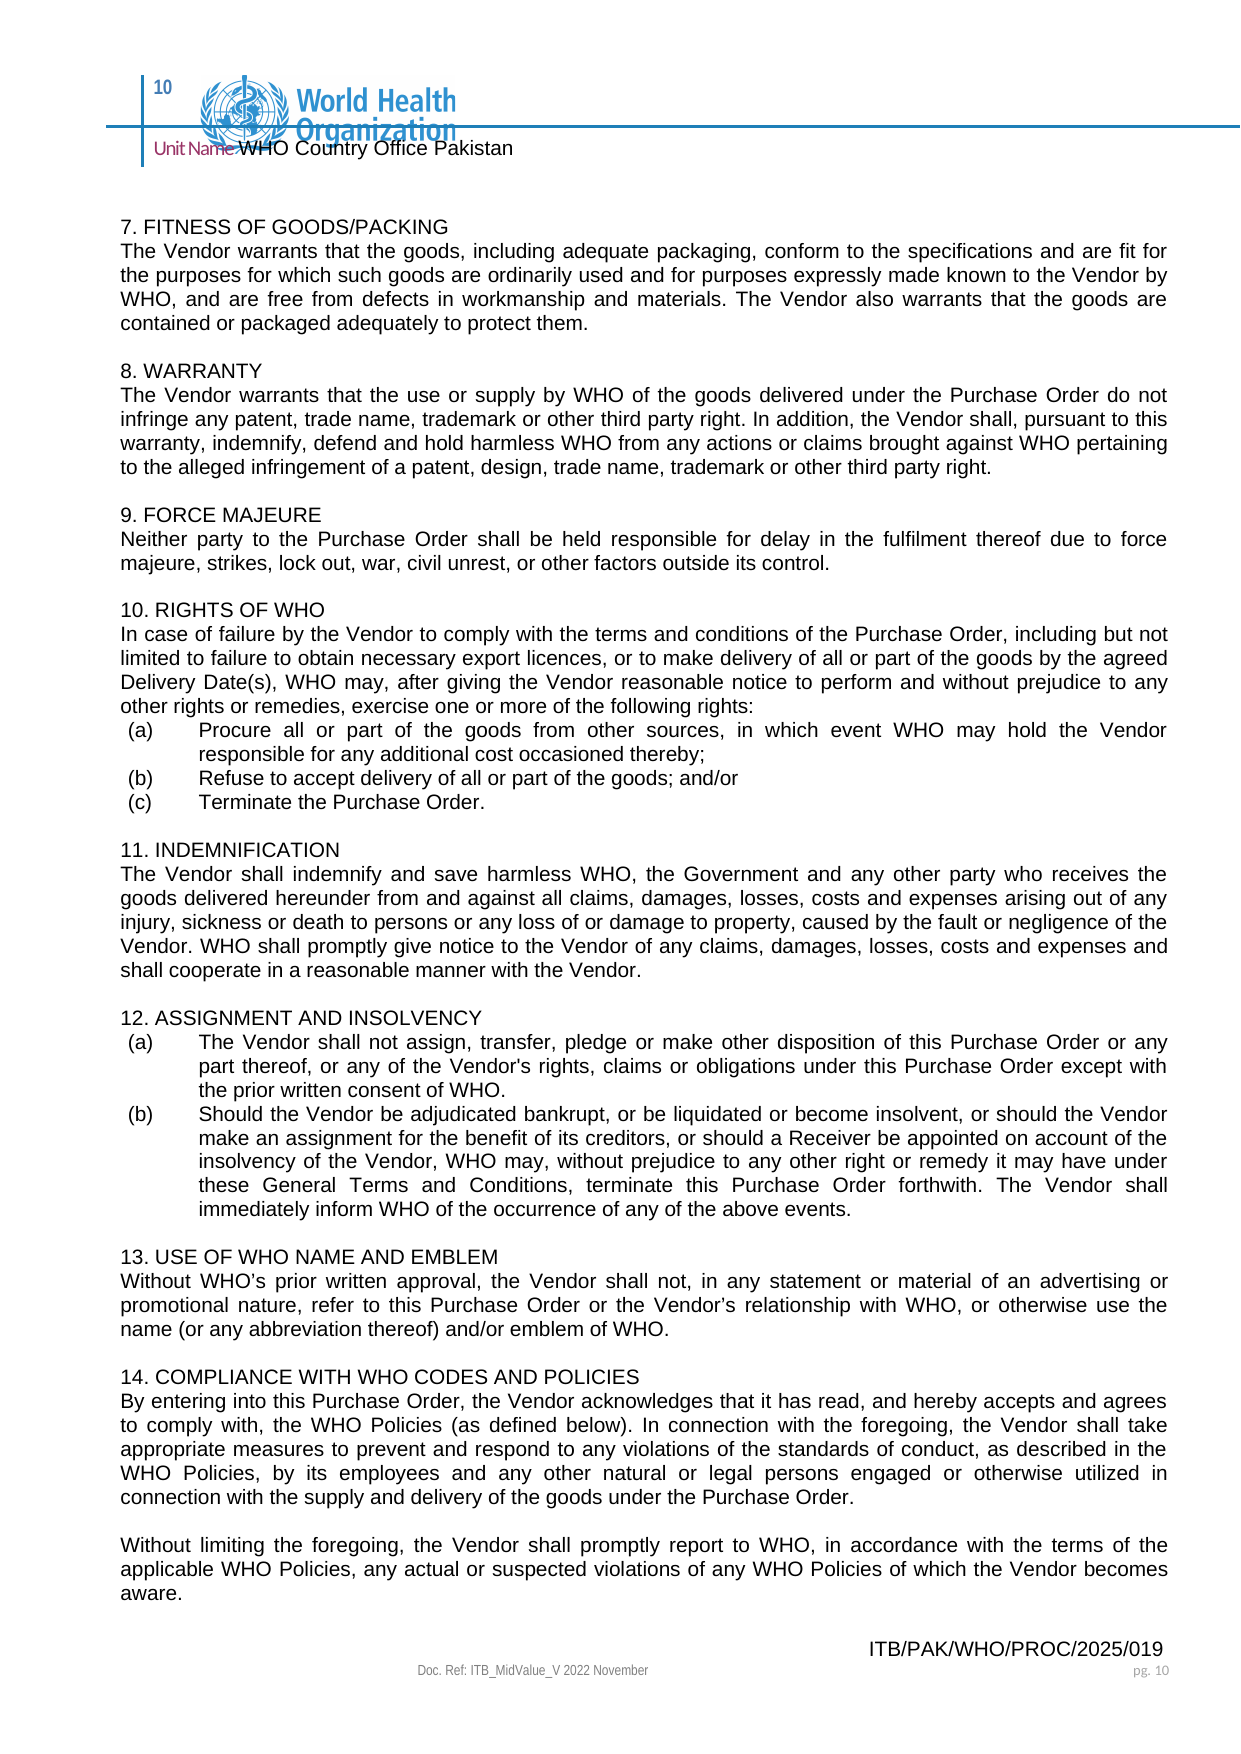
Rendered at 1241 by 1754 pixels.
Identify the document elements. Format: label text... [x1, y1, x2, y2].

text 9. FORCE MAJEURE [120, 502, 1169, 526]
text By entering into this Purchase Order, the Vendor acknowledges that it has read, and hereby accepts and agrees to comply with, the WHO Policies (as defined below). In connection with the foregoing, the Vendor shall take appropriate measures to prevent and respond to any violations of the standards of conduct, as described in the WHO Policies, by its employees and any other natural or legal persons engaged or otherwise utilized in connection with the supply and delivery of the goods under the Purchase Order. [120, 1389, 1169, 1509]
picture [353, 145, 361, 154]
list The Vendor shall not assign, transfer, pledge or make other disposition of this Purchase Order or any part thereof, or any of the Vendor's rights, claims or obligations under this Purchase Order except with the prior written consent of WHO. [128, 1029, 1169, 1101]
text In case of failure by the Vendor to comply with the terms and conditions of the Purchase Order, including but not limited to failure to obtain necessary export licences, or to make delivery of all or part of the goods by the agreed Delivery Date(s), WHO may, after giving the Vendor reasonable notice to perform and without prejudice to any other rights or remedies, exercise one or more of the following rights: [120, 622, 1169, 718]
picture [245, 144, 251, 154]
text The Vendor warrants that the use or supply by WHO of the goods delivered under the Purchase Order do not infringe any patent, trade name, trademark or other third party right. In addition, the Vendor shall, pursuant to this warranty, indemnify, defend and hold harmless WHO from any actions or claims brought against WHO pertaining to the alleged infringement of a patent, design, trade name, trademark or other third party right. [120, 383, 1169, 478]
list Terminate the Purchase Order. [128, 790, 1169, 814]
list Should the Vendor be adjudicated bankrupt, or be liquidated or become insolvent, or should the Vendor make an assignment for the benefit of its creditors, or should a Receiver be appointed on account of the insolvency of the Vendor, WHO may, without prejudice to any other right or remedy it may have under these General Terms and Conditions, terminate this Purchase Order forthwith. The Vendor shall immediately inform WHO of the occurrence of any of the above events. [128, 1101, 1169, 1221]
text Without limiting the foregoing, the Vendor shall promptly report to WHO, in accordance with the terms of the applicable WHO Policies, any actual or suspected violations of any WHO Policies of which the Vendor becomes aware. [120, 1533, 1169, 1604]
text 11. INDEMNIFICATION [120, 838, 1169, 862]
picture [376, 142, 386, 154]
text Neither party to the Purchase Order shall be held responsible for delay in the fulfilment thereof due to force majeure, strikes, lock out, war, civil unrest, or other factors outside its control. [120, 526, 1169, 574]
text The Vendor shall indemnify and save harmless WHO, the Government and any other party who receives the goods delivered hereunder from and against all claims, damages, losses, costs and expenses arising out of any injury, sickness or death to persons or any loss of or damage to property, caused by the fault or negligence of the Vendor. WHO shall promptly give notice to the Vendor of any claims, damages, losses, costs and expenses and shall cooperate in a reasonable manner with the Vendor. [120, 862, 1169, 982]
list Refuse to accept delivery of all or part of the goods; and/or [128, 766, 1169, 790]
text The Vendor warrants that the goods, including adequate packaging, conform to the specifications and are fit for the purposes for which such goods are ordinarily used and for purposes expressly made known to the Vendor by WHO, and are free from defects in workmanship and materials. The Vendor also warrants that the goods are contained or packaged adequately to protect them. [120, 239, 1169, 335]
picture [275, 142, 285, 154]
text 8. WARRANTY [120, 359, 1169, 383]
picture [200, 128, 456, 154]
picture [217, 146, 222, 154]
picture [200, 75, 456, 125]
text 13. USE OF WHO NAME AND EMBLEM [120, 1245, 1169, 1269]
picture [261, 148, 268, 154]
picture [312, 145, 318, 154]
text 10. RIGHTS OF WHO [120, 598, 1169, 622]
text Without WHO’s prior written approval, the Vendor shall not, in any statement or material of an advertising or promotional nature, refer to this Purchase Order or the Vendor’s relationship with WHO, or otherwise use the name (or any abbreviation thereof) and/or emblem of WHO. [120, 1269, 1169, 1341]
text 7. FITNESS OF GOODS/PACKING [120, 215, 1169, 239]
text 12. ASSIGNMENT AND INSOLVENCY [120, 1006, 1169, 1029]
text 14. COMPLIANCE WITH WHO CODES AND POLICIES [120, 1365, 1169, 1389]
picture [336, 145, 341, 154]
picture [437, 142, 444, 148]
list Procure all or part of the goods from other sources, in which event WHO may hold the Vendor responsible for any additional cost occasioned thereby; [128, 718, 1169, 766]
